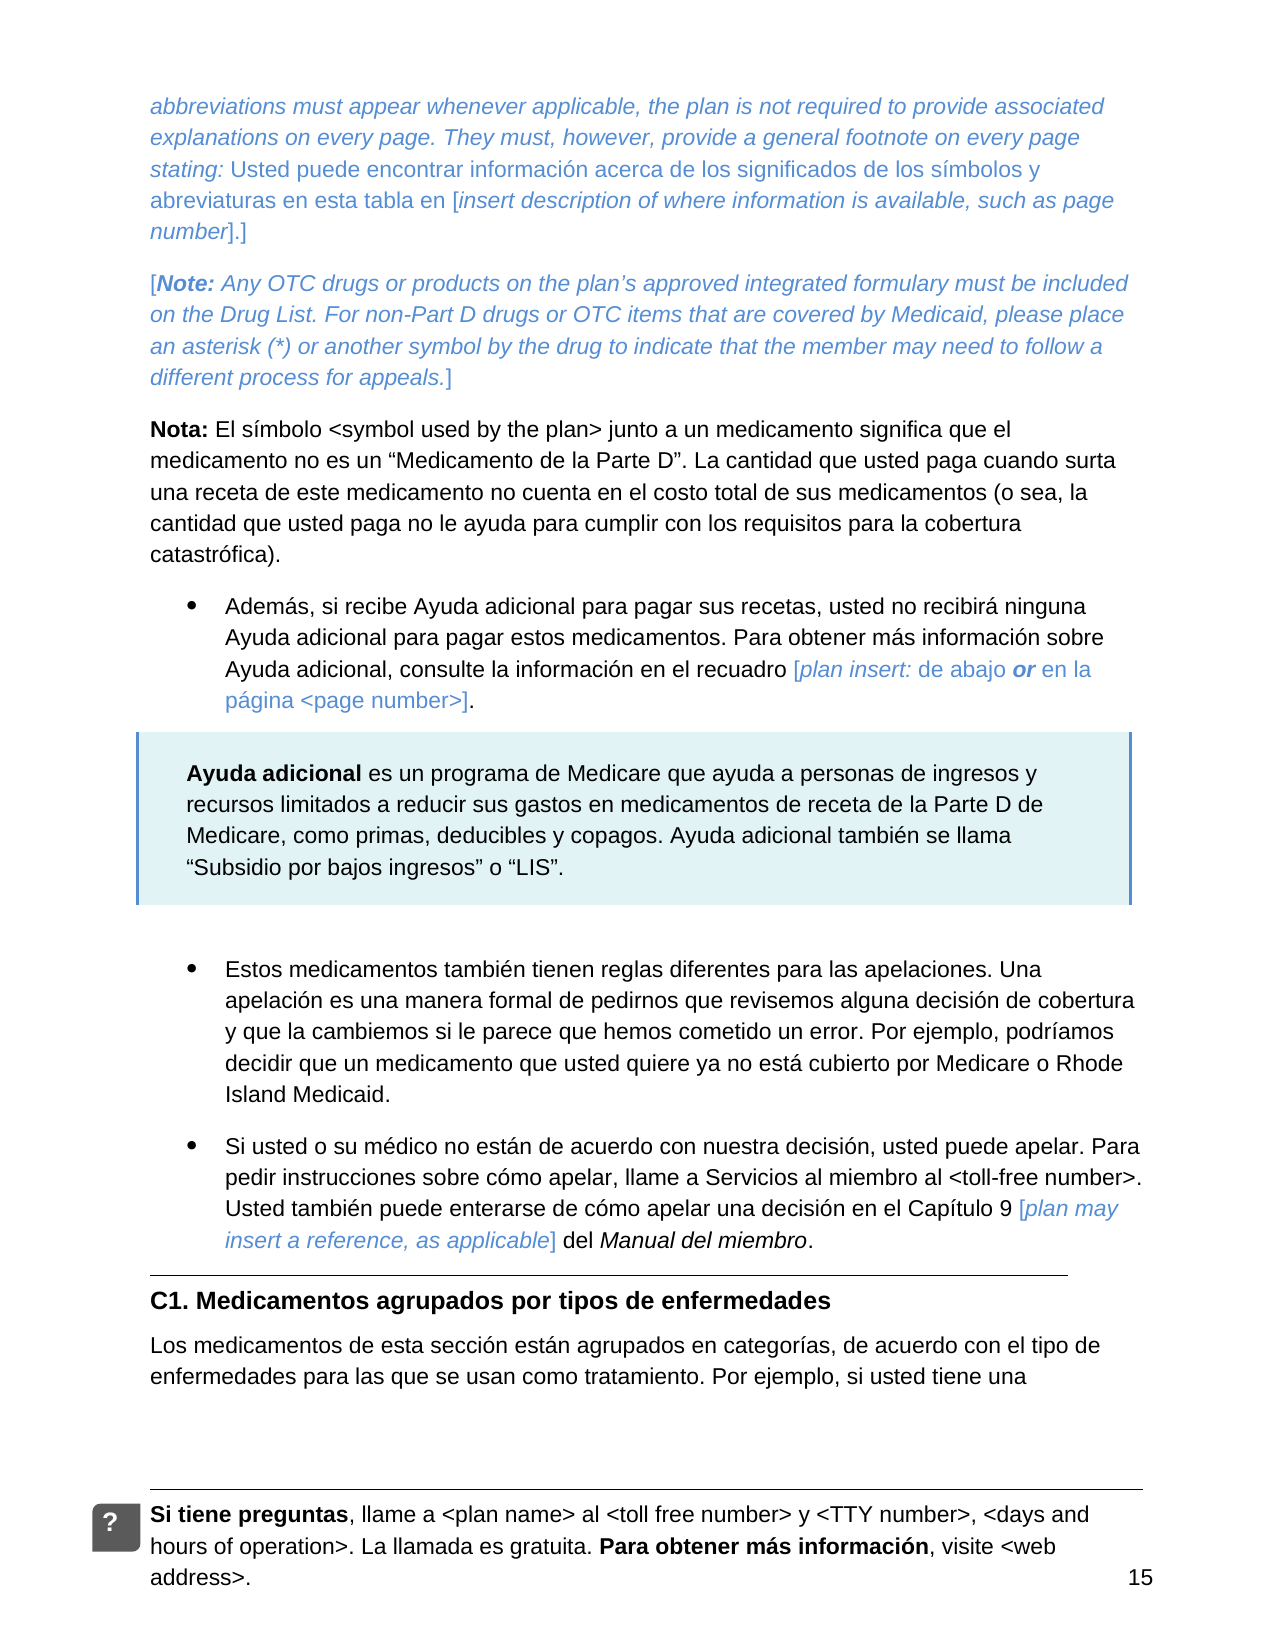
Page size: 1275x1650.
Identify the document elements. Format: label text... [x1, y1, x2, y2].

text Si usted o su médico no están de acuerdo con nuestra decisión, usted puede apelar. Para pedir instrucciones sobre cómo apelar, llame a Servicios al miembro al <toll-free number>. Usted también puede enterarse de cómo apelar una decisión en el Capítulo 9 [plan may insert a reference, as applicable] del Manual del miembro. [187, 1129, 1143, 1254]
text Además, si recibe Ayuda adicional para pagar sus recetas, usted no recibirá ninguna Ayuda adicional para pagar estos medicamentos. Para obtener más información sobre Ayuda adicional, consulte la información en el recuadro [plan insert: de abajo or en la página <page number>]. [187, 589, 1143, 714]
text [Note: Any OTC drugs or products on the plan’s approved integrated formulary must be included on the Drug List. For non-Part D drugs or OTC items that are covered by Medicaid, please place an asterisk (*) or another symbol by the drug to indicate that the member may need to follow a different process for appeals.] [150, 267, 1143, 392]
text Estos medicamentos también tienen reglas diferentes para las apelaciones. Una apelación es una manera formal de pedirnos que revisemos alguna decisión de cobertura y que la cambiemos si le parece que hemos cometido un error. Por ejemplo, podríamos decidir que un medicamento que usted quiere ya no está cubierto por Medicare o Rhode Island Medicaid. [187, 952, 1143, 1108]
subtitle C1. Medicamentos agrupados por tipos de enfermedades [150, 1276, 1068, 1316]
text Nota: El símbolo <symbol used by the plan> junto a un medicamento significa que el medicamento no es un “Medicamento de la Parte D”. La cantidad que usted paga cuando surta una receta de este medicamento no cuenta en el costo total de sus medicamentos (o sea, la cantidad que usted paga no le ayuda para cumplir con los requisitos para la cobertura catastrófica). [150, 412, 1143, 569]
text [150, 1328, 1143, 1391]
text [150, 89, 1143, 246]
table_header Ayuda adicional es un programa de Medicare que ayuda a personas de ingresos y recursos limitados a reducir sus gastos en medicamentos de receta de la Parte D de Medicare, como primas, deducibles y copagos. Ayuda adicional también se llama “Subsidio por bajos ingresos” o “LIS”. [139, 735, 1129, 902]
